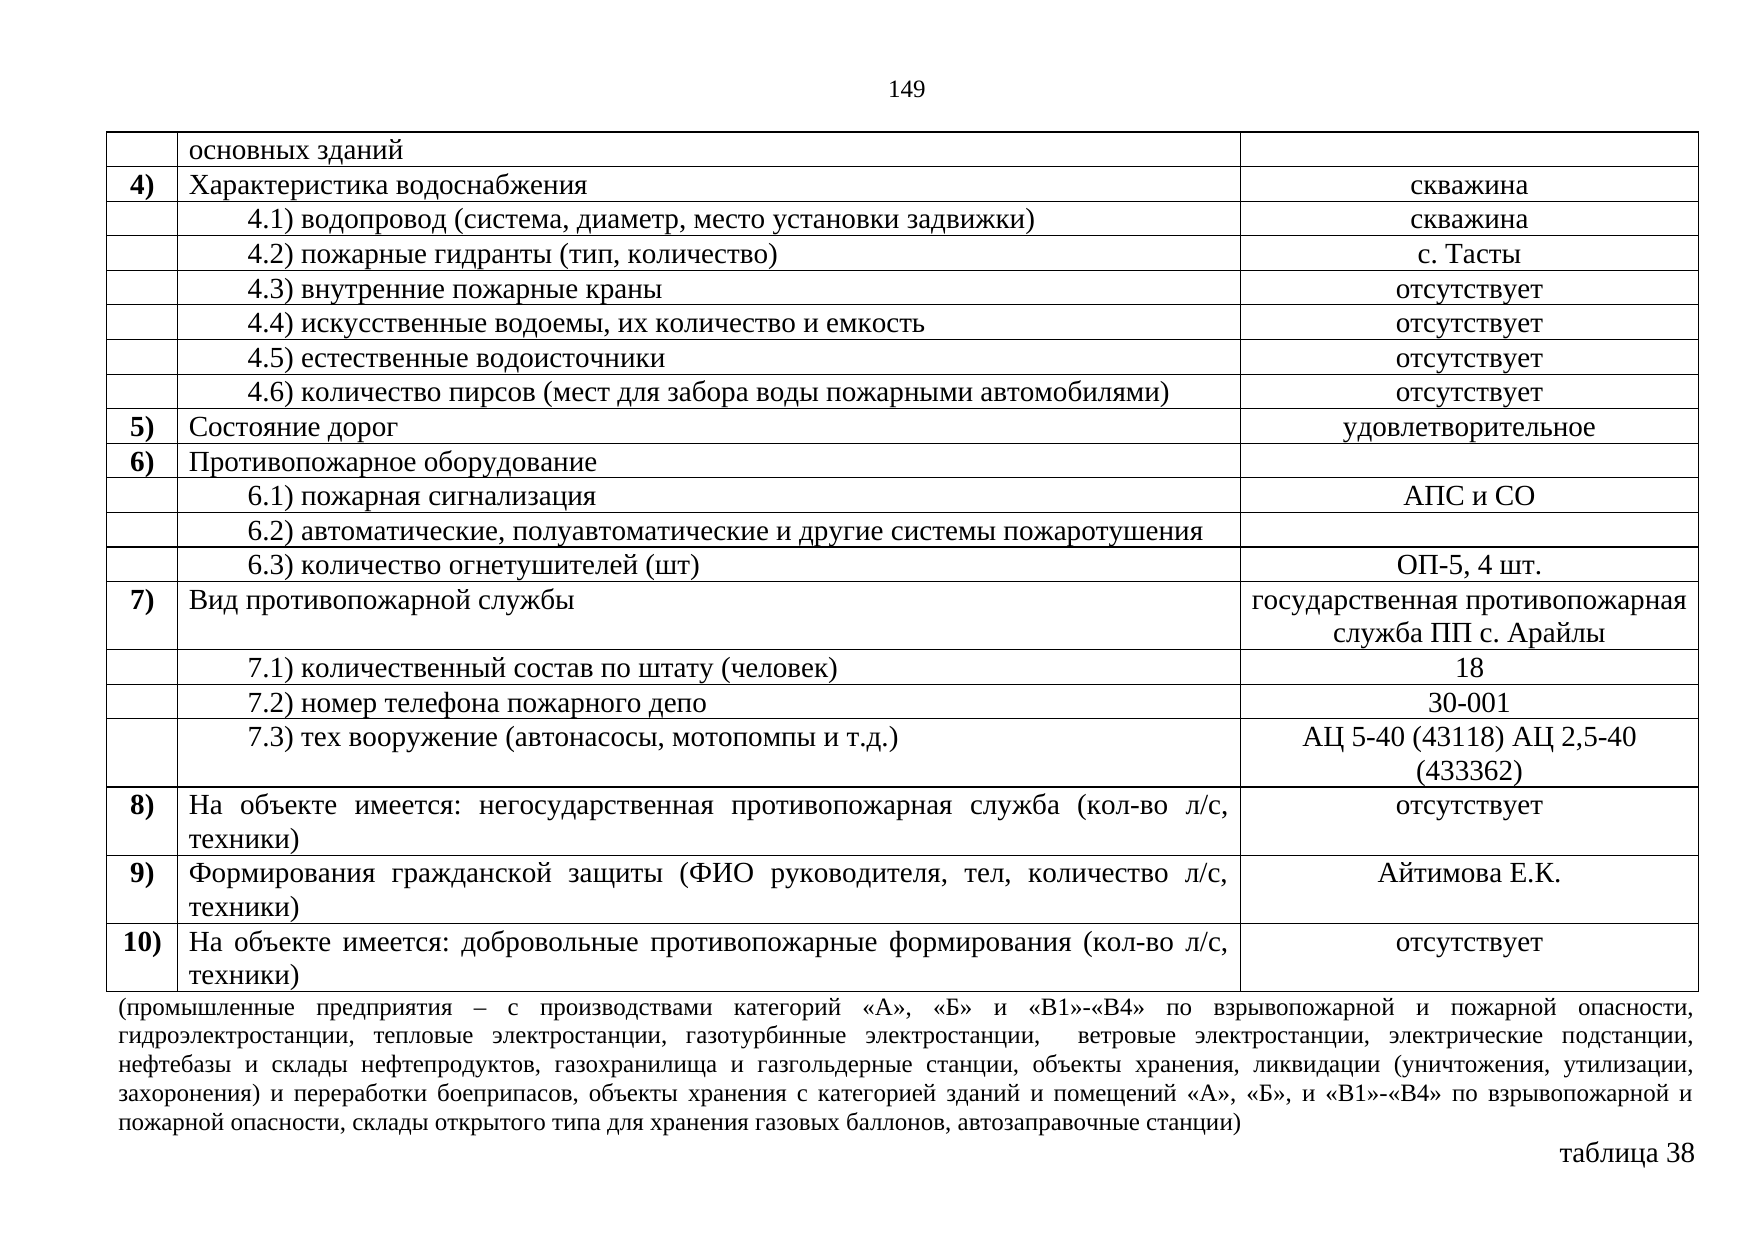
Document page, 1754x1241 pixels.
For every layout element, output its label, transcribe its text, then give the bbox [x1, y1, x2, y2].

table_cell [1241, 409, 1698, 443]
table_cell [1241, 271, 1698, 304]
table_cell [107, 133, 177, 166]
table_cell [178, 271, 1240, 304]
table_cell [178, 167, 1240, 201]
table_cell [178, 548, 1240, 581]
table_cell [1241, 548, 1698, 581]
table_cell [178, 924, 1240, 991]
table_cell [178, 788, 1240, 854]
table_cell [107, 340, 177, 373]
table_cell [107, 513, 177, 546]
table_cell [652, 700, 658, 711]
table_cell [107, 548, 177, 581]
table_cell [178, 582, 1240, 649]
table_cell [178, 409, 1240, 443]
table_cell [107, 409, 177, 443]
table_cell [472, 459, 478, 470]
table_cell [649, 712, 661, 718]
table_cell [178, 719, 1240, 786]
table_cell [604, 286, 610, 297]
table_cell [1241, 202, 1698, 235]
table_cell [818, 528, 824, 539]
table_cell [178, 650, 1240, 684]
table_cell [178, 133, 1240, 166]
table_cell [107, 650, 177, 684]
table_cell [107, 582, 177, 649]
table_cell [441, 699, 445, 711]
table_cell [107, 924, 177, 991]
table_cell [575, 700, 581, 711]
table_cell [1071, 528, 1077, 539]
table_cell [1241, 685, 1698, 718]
text (промышленные предприятия – с производствами категорий «А», «Б» и «В1»-«В4» по взрывопожарной и пожарной опасности, гидроэлектростанции, тепловые электростанции, газотурбинные электростанции, ветровые электростанции, электрические подстанции, нефтебазы и склады нефтепродуктов, газохранилища и газгольдерные станции, объекты хранения, ликвидации (уничтожения, утилизации, захоронения) и переработки боеприпасов, объекты хранения с категорией зданий и помещений «А», «Б», и «В1»-«В4» по взрывопожарной и пожарной опасности, склады открытого типа для хранения газовых баллонов, автозаправочные станции) [118, 992, 1695, 1136]
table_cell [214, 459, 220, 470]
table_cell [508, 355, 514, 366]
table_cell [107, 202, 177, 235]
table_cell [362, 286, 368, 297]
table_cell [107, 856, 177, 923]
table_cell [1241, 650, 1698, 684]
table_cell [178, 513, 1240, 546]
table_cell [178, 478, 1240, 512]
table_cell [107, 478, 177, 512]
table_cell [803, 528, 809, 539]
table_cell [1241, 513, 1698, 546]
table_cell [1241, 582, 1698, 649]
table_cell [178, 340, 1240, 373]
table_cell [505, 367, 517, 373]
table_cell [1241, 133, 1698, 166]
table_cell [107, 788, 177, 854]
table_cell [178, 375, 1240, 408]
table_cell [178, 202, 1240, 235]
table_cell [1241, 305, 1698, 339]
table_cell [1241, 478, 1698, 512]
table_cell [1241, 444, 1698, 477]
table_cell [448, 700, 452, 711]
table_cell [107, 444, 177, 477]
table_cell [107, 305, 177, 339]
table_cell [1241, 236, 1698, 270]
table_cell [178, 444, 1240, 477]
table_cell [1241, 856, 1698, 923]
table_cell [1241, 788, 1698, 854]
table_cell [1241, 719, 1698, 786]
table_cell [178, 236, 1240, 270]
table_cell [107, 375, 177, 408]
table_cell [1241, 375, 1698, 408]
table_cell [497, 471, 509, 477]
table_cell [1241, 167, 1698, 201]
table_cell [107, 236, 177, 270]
text таблица 38 [118, 1136, 1695, 1169]
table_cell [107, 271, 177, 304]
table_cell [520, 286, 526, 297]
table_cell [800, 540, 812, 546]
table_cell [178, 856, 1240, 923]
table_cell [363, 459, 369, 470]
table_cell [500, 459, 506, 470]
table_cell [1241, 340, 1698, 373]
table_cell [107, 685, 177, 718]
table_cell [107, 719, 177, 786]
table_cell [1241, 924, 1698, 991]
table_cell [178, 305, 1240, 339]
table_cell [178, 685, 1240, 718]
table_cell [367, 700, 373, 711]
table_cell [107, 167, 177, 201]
